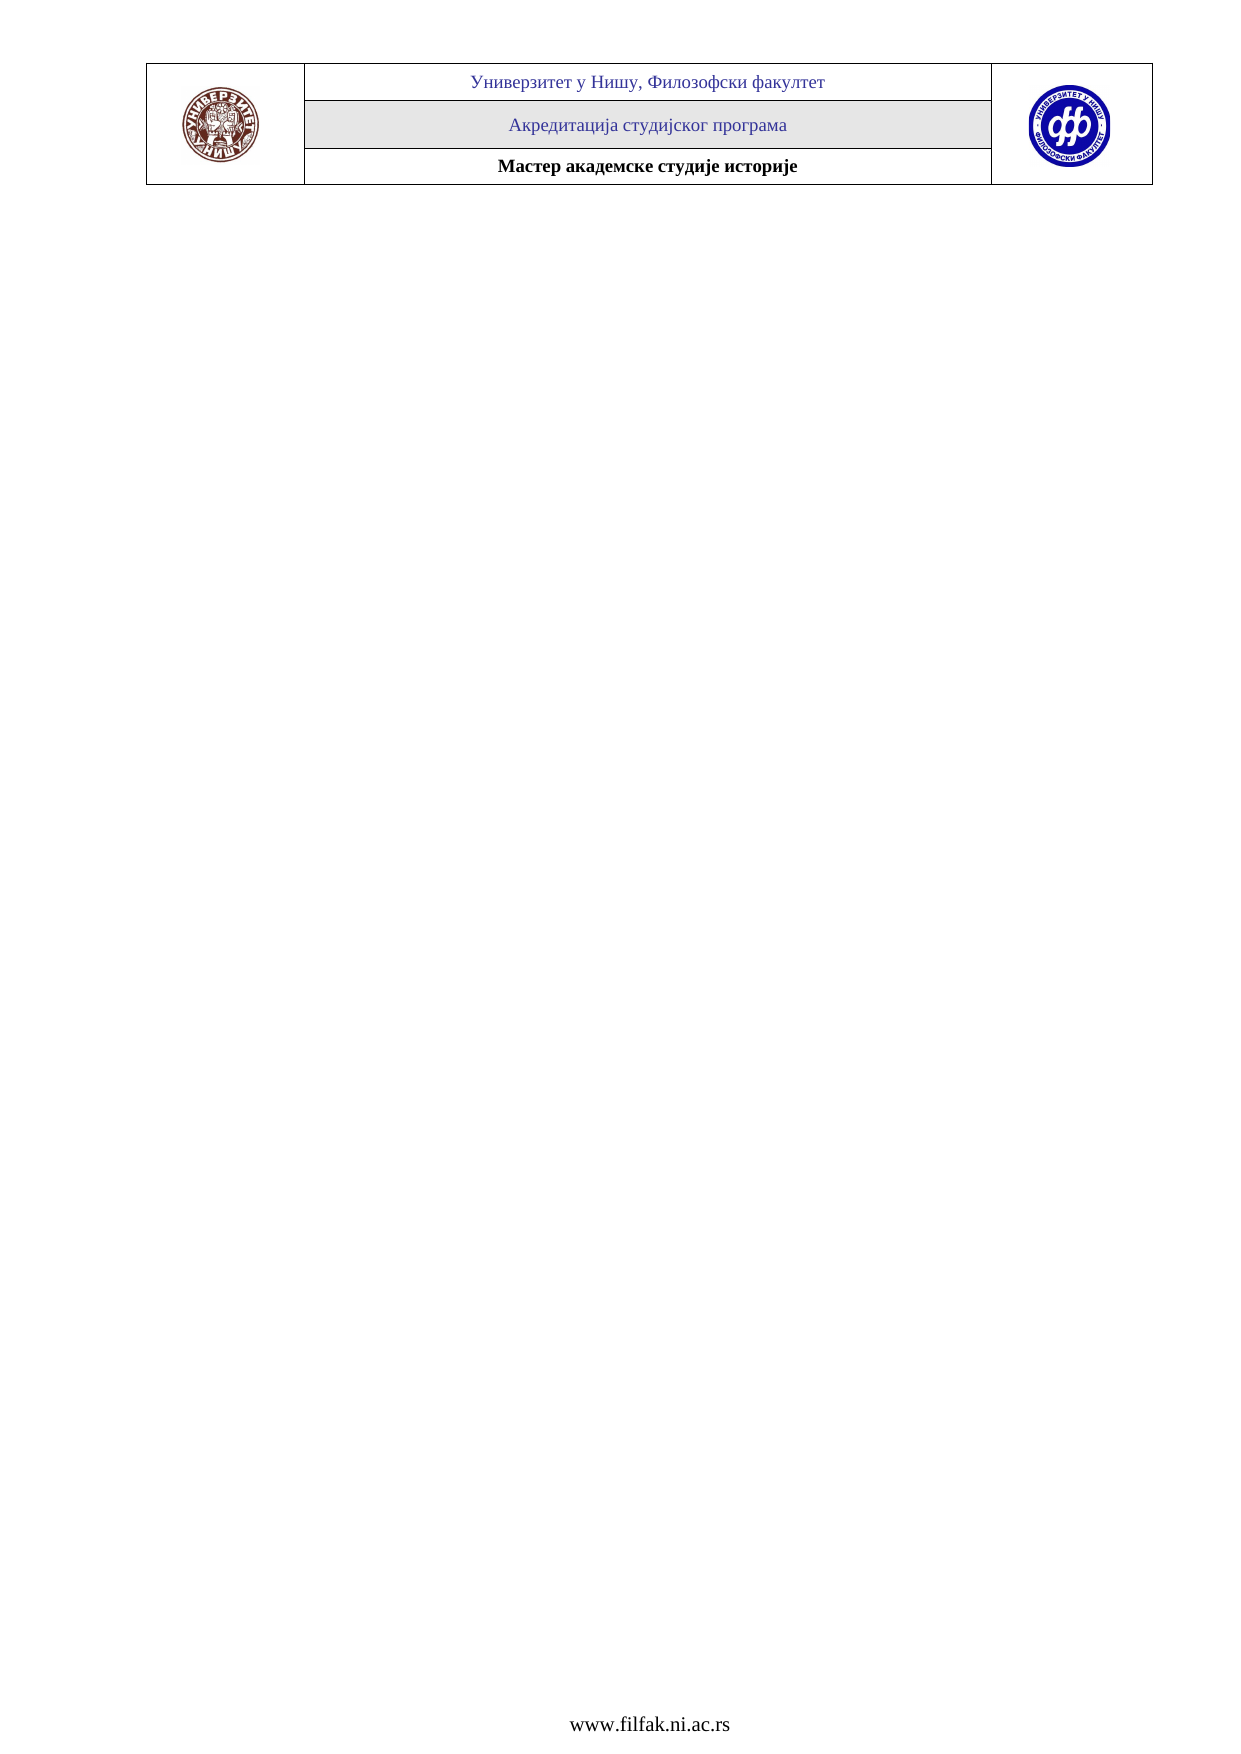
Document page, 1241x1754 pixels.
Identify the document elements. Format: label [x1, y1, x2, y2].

picture [1028, 85, 1110, 167]
picture [180, 86, 261, 165]
